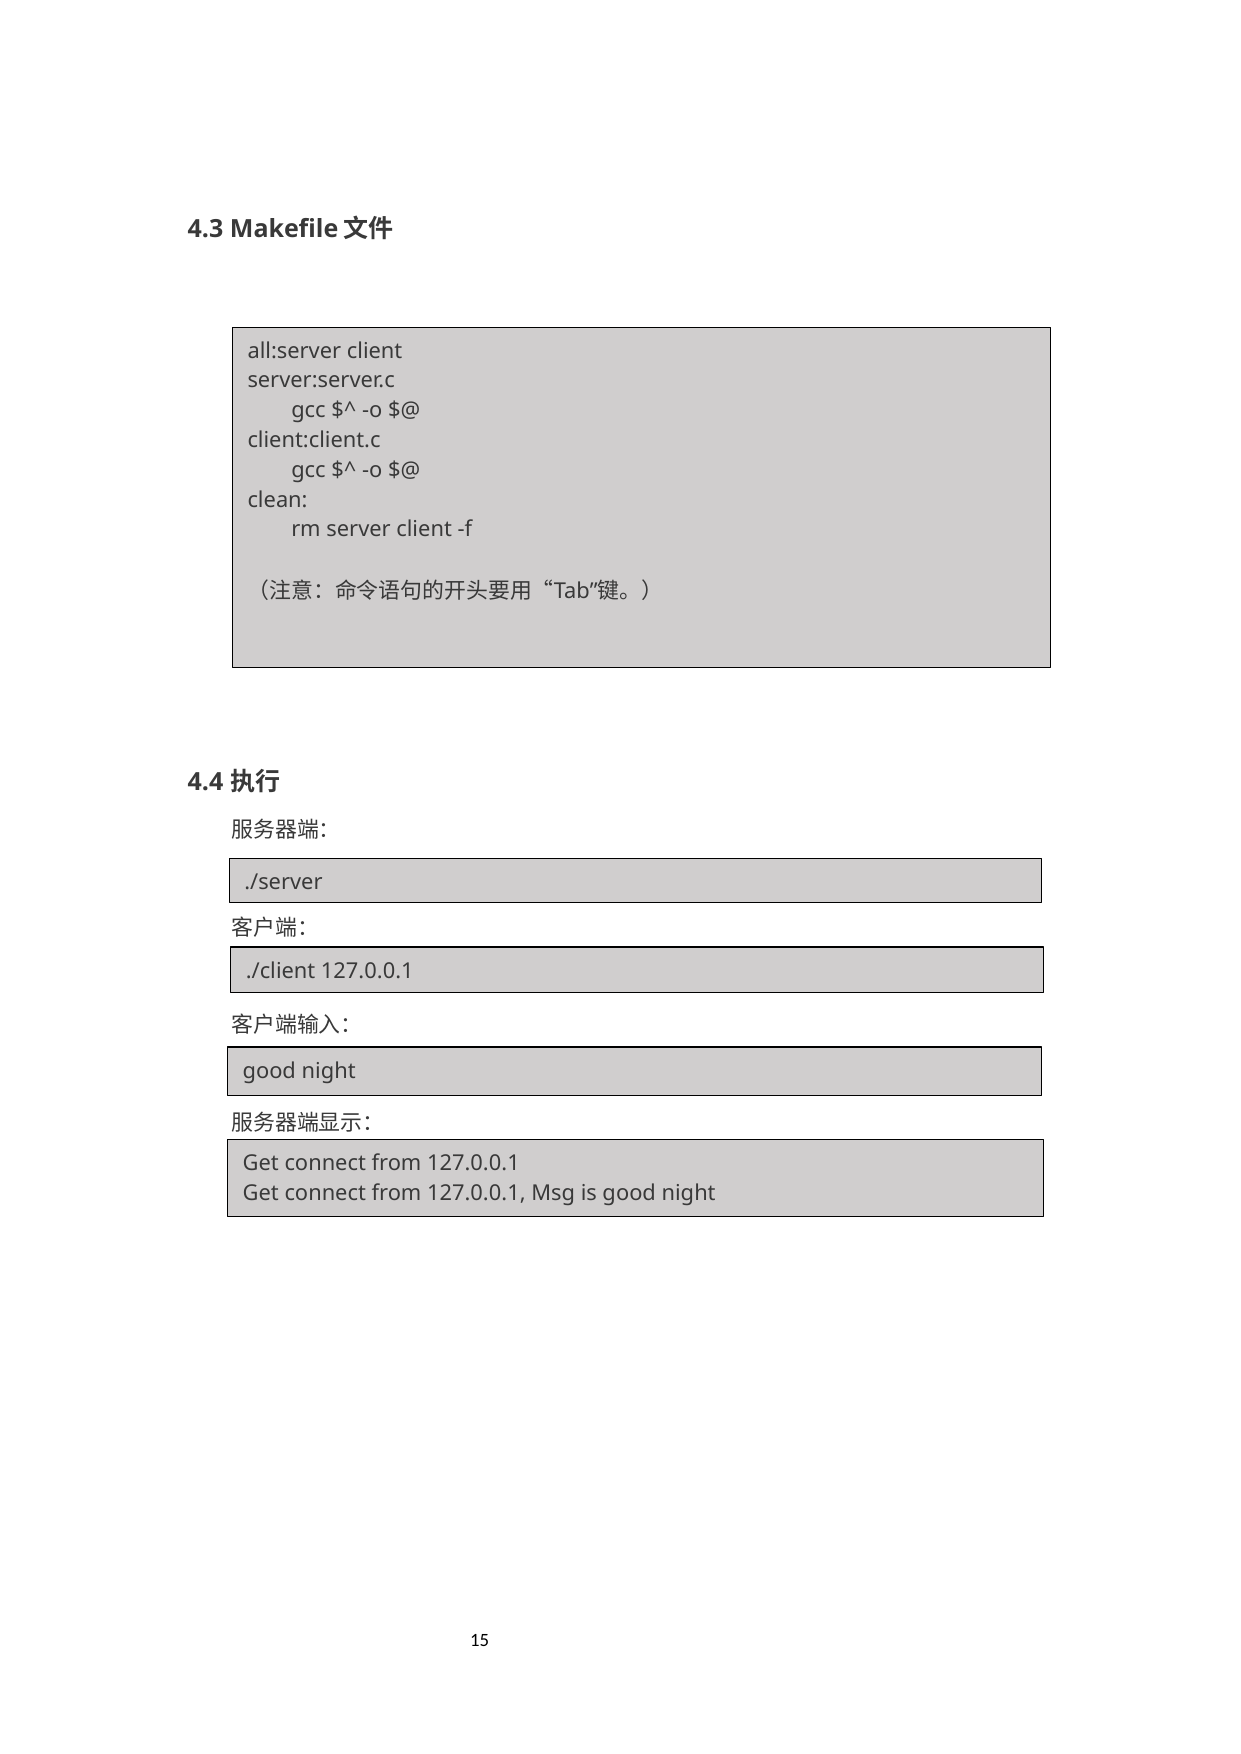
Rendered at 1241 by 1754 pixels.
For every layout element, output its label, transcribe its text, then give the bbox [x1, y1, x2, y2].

list 服务器端： [187, 812, 1053, 844]
list 4.3 Makefile文件 [187, 194, 1053, 259]
list 客户端： [187, 909, 1053, 942]
list 4.4 执行 [187, 747, 1053, 812]
list 服务器端显示： [187, 1104, 1053, 1137]
list 客户端输入： [187, 1007, 1053, 1039]
